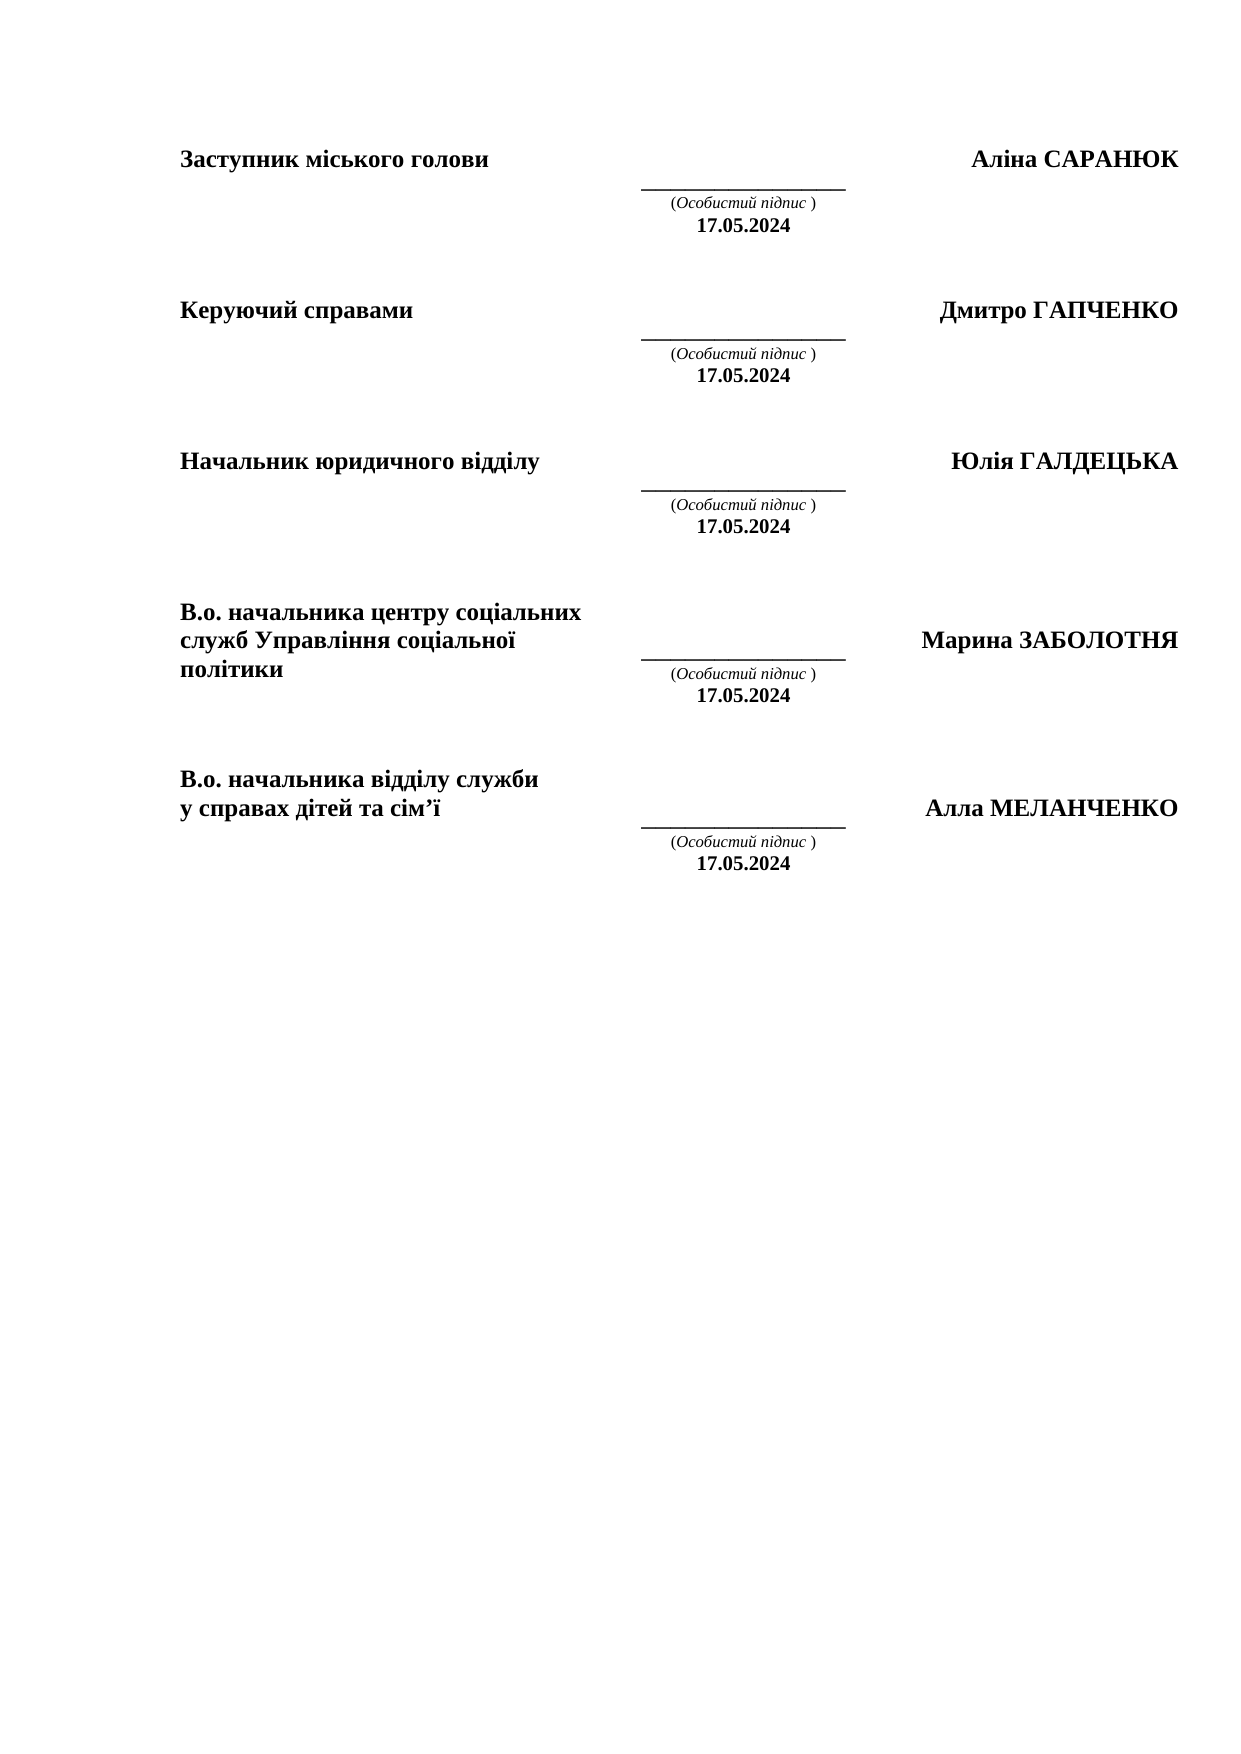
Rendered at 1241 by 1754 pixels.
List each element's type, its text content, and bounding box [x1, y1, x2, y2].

table_cell Юлія ГАЛДЕЦЬКА [861, 446, 1190, 597]
table_header ______________ (Особистий підпис ) 17.05.2024 [626, 145, 861, 295]
table_cell ______________ (Особистий підпис ) 17.05.2024 [626, 446, 861, 597]
table_cell ______________ (Особистий підпис ) 17.05.2024 [626, 295, 861, 446]
table_cell В.о. начальника відділу служби у справах дітей та сім’ї [169, 765, 626, 932]
table_cell Алла МЕЛАНЧЕНКО [861, 765, 1190, 932]
table_header Аліна САРАНЮК [861, 145, 1190, 295]
table_cell Марина ЗАБОЛОТНЯ [861, 597, 1190, 764]
table_cell Дмитро ГАПЧЕНКО [861, 295, 1190, 446]
table_cell ______________ (Особистий підпис ) 17.05.2024 [626, 597, 861, 764]
table_cell ______________ (Особистий підпис ) 17.05.2024 [626, 765, 861, 932]
table_cell Начальник юридичного відділу [169, 446, 626, 597]
table_cell Керуючий справами [169, 295, 626, 446]
table_cell В.о. начальника центру соціальних служб Управління соціальної політики [169, 597, 626, 764]
table_header Заступник міського голови [169, 145, 626, 295]
